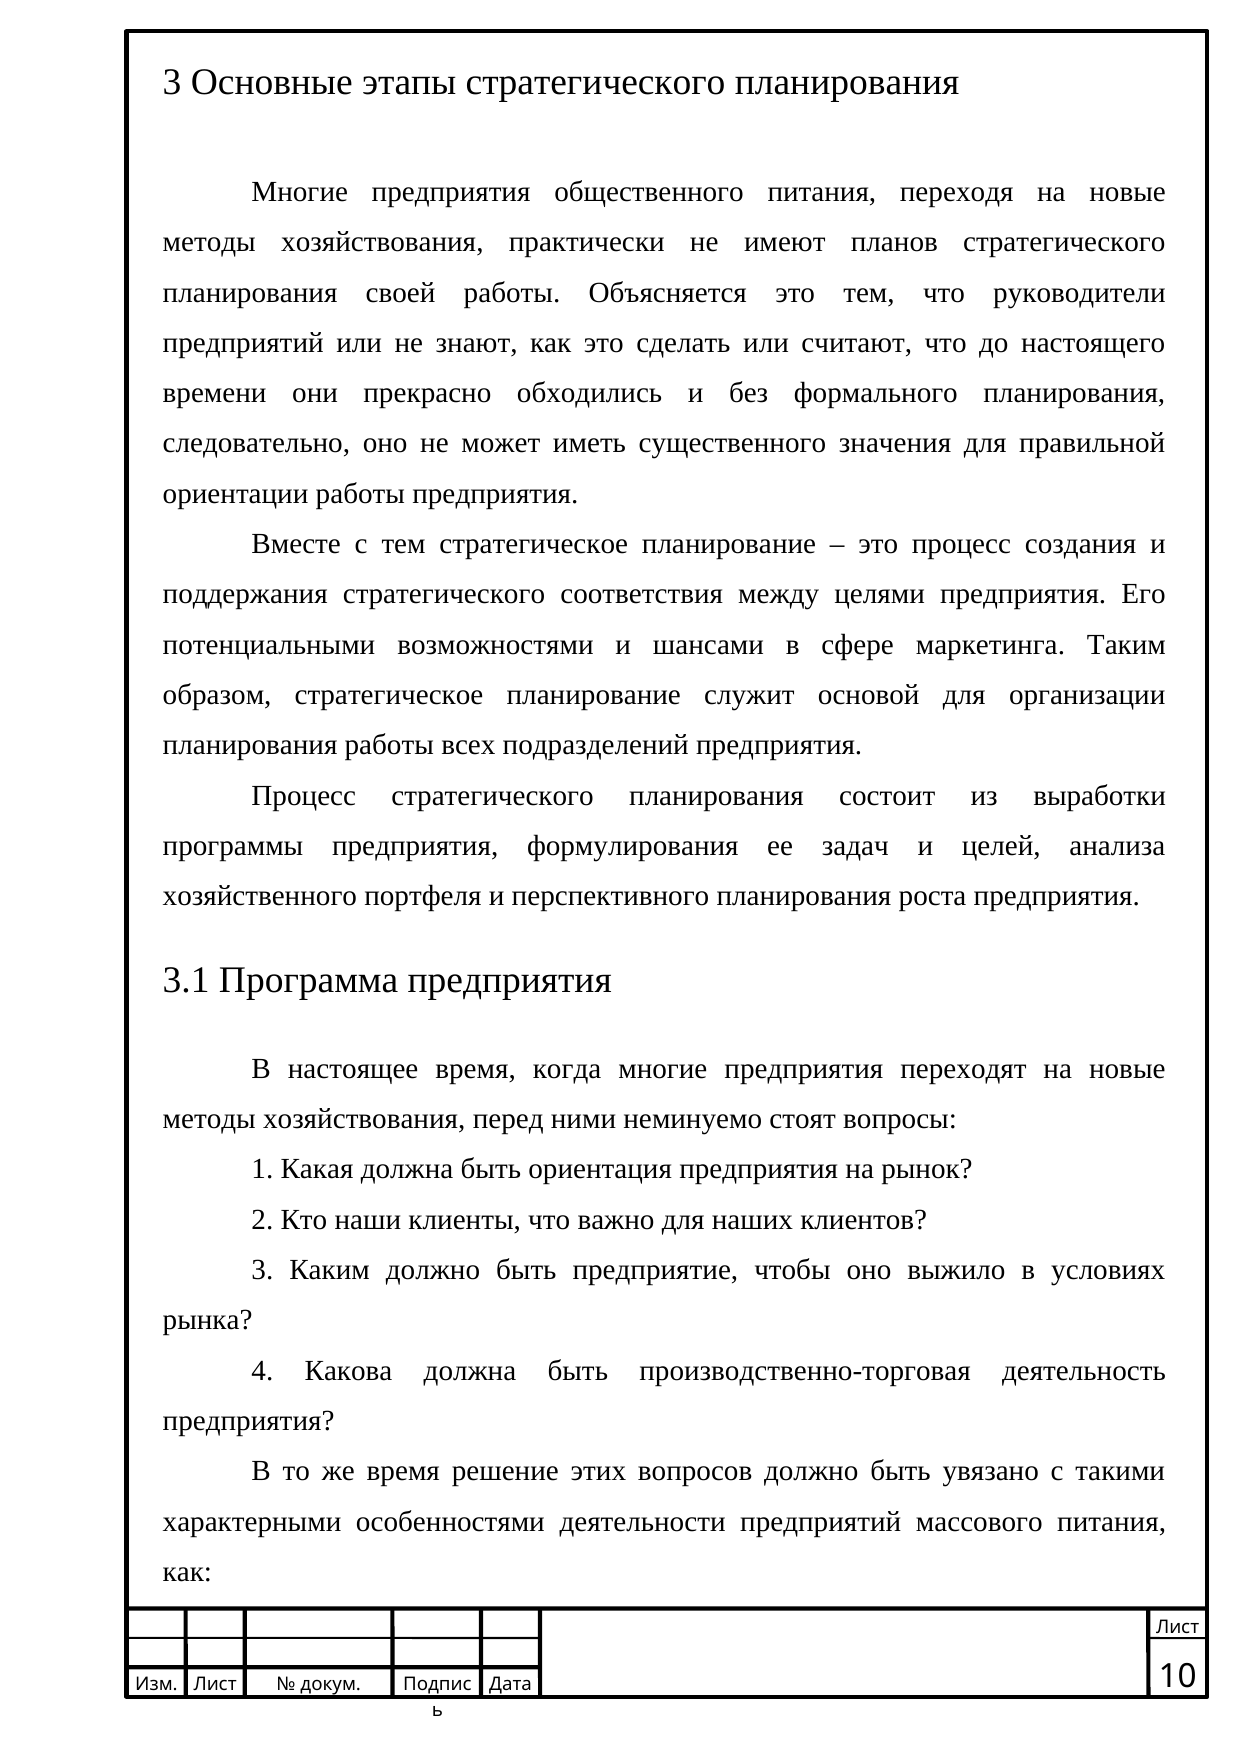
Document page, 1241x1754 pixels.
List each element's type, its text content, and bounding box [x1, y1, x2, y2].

text 3 Основные этапы стратегического планирования [162, 59, 1167, 102]
text 4. Какова должна быть производственно-торговая деятельность предприятия? [162, 1353, 1167, 1437]
text 3.1 Программа предприятия [162, 957, 1167, 1001]
text Процесс стратегического планирования состоит из выработки программы предприятия, формулирования ее задач и целей, анализа хозяйственного портфеля и перспективного планирования роста предприятия. [162, 778, 1167, 912]
text 3. Каким должно быть предприятие, чтобы оно выжило в условиях рынка? [162, 1252, 1167, 1336]
text 1. Какая должна быть ориентация предприятия на рынок? [162, 1152, 1167, 1185]
text В настоящее время, когда многие предприятия переходят на новые методы хозяйствования, перед ними неминуемо стоят вопросы: [162, 1051, 1167, 1135]
text Вместе с тем стратегическое планирование – это процесс создания и поддержания стратегического соответствия между целями предприятия. Его потенциальными возможностями и шансами в сфере маркетинга. Таким образом, стратегическое планирование служит основой для организации планирования работы всех подразделений предприятия. [162, 526, 1167, 761]
text 2. Кто наши клиенты, что важно для наших клиентов? [162, 1202, 1167, 1235]
text В то же время решение этих вопросов должно быть увязано с такими характерными особенностями деятельности предприятий массового питания, как: [162, 1453, 1167, 1588]
text Многие предприятия общественного питания, переходя на новые методы хозяйствования, практически не имеют планов стратегического планирования своей работы. Объясняется это тем, что руководители предприятий или не знают, как это сделать или считают, что до настоящего времени они прекрасно обходились и без формального планирования, следовательно, оно не может иметь существенного значения для правильной ориентации работы предприятия. [162, 174, 1167, 509]
